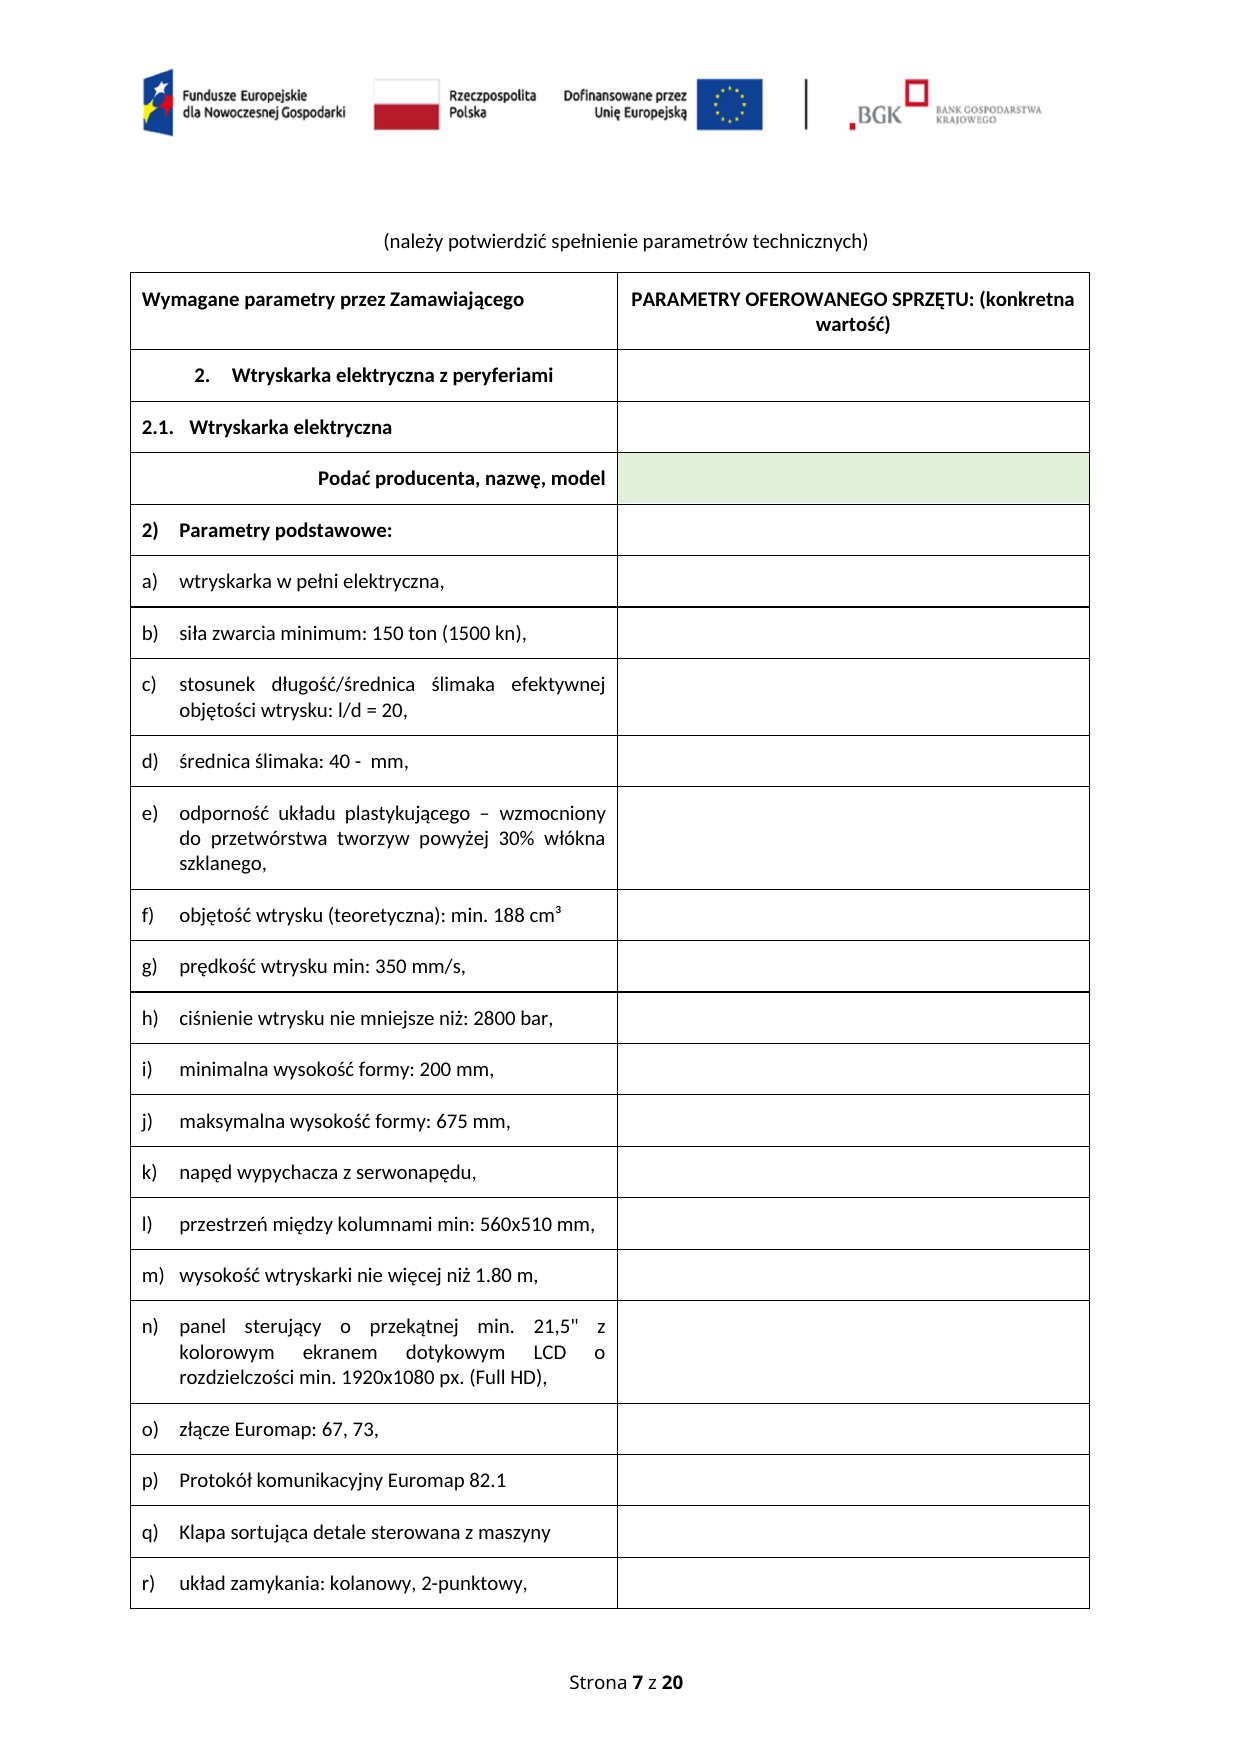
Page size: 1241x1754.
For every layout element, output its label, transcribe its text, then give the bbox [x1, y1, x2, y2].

table_cell [618, 1147, 1089, 1197]
table_cell [618, 787, 1089, 888]
table_cell panel sterujący o przekątnej min. 21,5" z kolorowym ekranem dotykowym LCD o rozdzielczości min. 1920x1080 px. (Full HD), [131, 1301, 617, 1402]
table_header PARAMETRY OFEROWANEGO SPRZĘTU: (konkretna wartość) [618, 273, 1089, 349]
table_cell [618, 1250, 1089, 1300]
table_cell [618, 941, 1089, 991]
table_cell Parametry podstawowe: [131, 505, 617, 555]
table_cell [618, 1095, 1089, 1146]
table_cell wtryskarka w pełni elektryczna, [131, 556, 617, 606]
table_cell [618, 1198, 1089, 1249]
table_cell objętość wtrysku (teoretyczna): min. 188 cm³ [131, 890, 617, 940]
table_cell Klapa sortująca detale sterowana z maszyny [131, 1506, 617, 1557]
table_cell maksymalna wysokość formy: 675 mm, [131, 1095, 617, 1146]
table_cell napęd wypychacza z serwonapędu, [131, 1147, 617, 1197]
table_cell minimalna wysokość formy: 200 mm, [131, 1044, 617, 1094]
table_cell przestrzeń między kolumnami min: 560x510 mm, [131, 1198, 617, 1249]
table_cell [618, 1301, 1089, 1402]
table_cell średnica ślimaka: 40 - mm, [131, 736, 617, 786]
table_cell [618, 890, 1089, 940]
table_cell Wtryskarka elektryczna [131, 402, 617, 452]
table_cell [618, 402, 1089, 452]
table_cell prędkość wtrysku min: 350 mm/s, [131, 941, 617, 991]
table_cell [618, 993, 1089, 1043]
table_cell [618, 736, 1089, 786]
table_cell [618, 505, 1089, 555]
table_cell [618, 453, 1089, 503]
table_cell wysokość wtryskarki nie więcej niż 1.80 m, [131, 1250, 617, 1300]
table_cell siła zwarcia minimum: 150 ton (1500 kn), [131, 608, 617, 658]
table_cell [618, 1455, 1089, 1505]
table_cell stosunek długość/średnica ślimaka efektywnej objętości wtrysku: l/d = 20, [131, 659, 617, 735]
table_cell Podać producenta, nazwę, model [131, 453, 617, 503]
table_header Wymagane parametry przez Zamawiającego [131, 273, 617, 349]
table_cell [618, 556, 1089, 606]
table_cell Protokół komunikacyjny Euromap 82.1 [131, 1455, 617, 1505]
table_cell [618, 1558, 1089, 1608]
text (należy potwierdzić spełnienie parametrów technicznych) [130, 228, 1122, 254]
table_cell [618, 608, 1089, 658]
table_cell [618, 659, 1089, 735]
table_cell [618, 1404, 1089, 1454]
table_cell ciśnienie wtrysku nie mniejsze niż: 2800 bar, [131, 993, 617, 1043]
table_cell [618, 350, 1089, 401]
table_cell układ zamykania: kolanowy, 2-punktowy, [131, 1558, 617, 1608]
table_cell [618, 1506, 1089, 1557]
table_cell odporność układu plastykującego – wzmocniony do przetwórstwa tworzyw powyżej 30% włókna szklanego, [131, 787, 617, 888]
table_cell Wtryskarka elektryczna z peryferiami [131, 350, 617, 401]
table_cell [618, 1044, 1089, 1094]
table_cell złącze Euromap: 67, 73, [131, 1404, 617, 1454]
